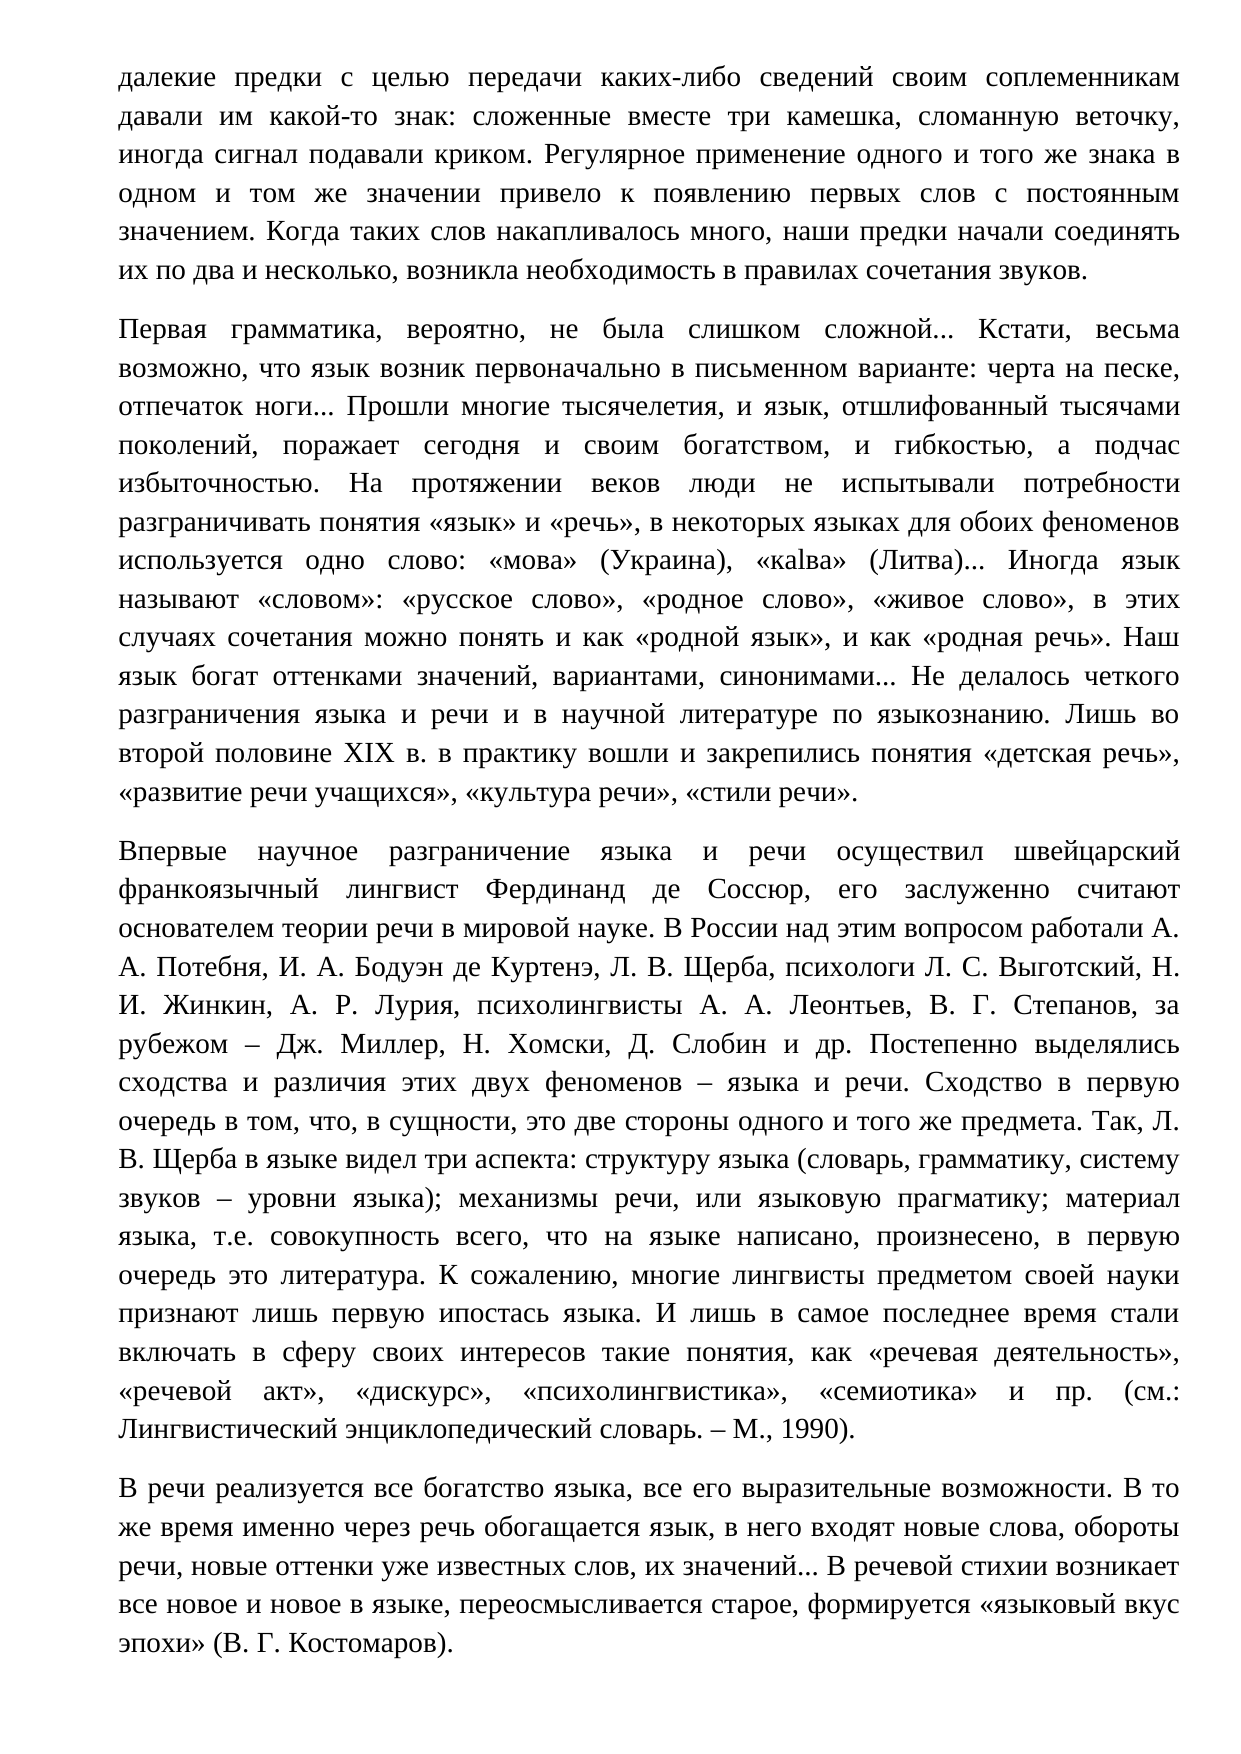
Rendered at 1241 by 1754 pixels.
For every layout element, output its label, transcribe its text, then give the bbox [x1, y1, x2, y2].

text В речи реализуется все богатство языка, все его выразительные возможности. В то же время именно через речь обогащается язык, в него входят новые слова, обороты речи, новые оттенки уже известных слов, их значений... В речевой стихии возникает все новое и новое в языке, переосмысливается старое, формируется «языковый вкус эпохи» (В. Г. Костомаров). [118, 1471, 1181, 1658]
text Впервые научное разграничение языка и речи осуществил швейцарский франкоязычный лингвист Фердинанд де Соссюр, его заслуженно считают основателем теории речи в мировой науке. В России над этим вопросом работали А. А. Потебня, И. А. Бодуэн де Куртенэ, Л. В. Щерба, психологи Л. С. Выготский, Н. И. Жинкин, А. Р. Лурия, психолингвисты А. А. Леонтьев, В. Г. Степанов, за рубежом – Дж. Миллер, Н. Хомски, Д. Слобин и др. Постепенно выделялись сходства и различия этих двух феноменов – языка и речи. Сходство в первую очередь в том, что, в сущности, это две стороны одного и того же предмета. Так, Л. В. Щерба в языке видел три аспекта: структуру языка (словарь, грамматику, систему звуков – уровни языка); механизмы речи, или языковую прагматику; материал языка, т.е. совокупность всего, что на языке написано, произнесено, в первую очередь это литература. К сожалению, многие лингвисты предметом своей науки признают лишь первую ипостась языка. И лишь в самое последнее время стали включать в сферу своих интересов такие понятия, как «речевая деятельность», «речевой акт», «дискурс», «психолингвистика», «семиотика» и пр. (см.: Лингвистический энциклопедический словарь. – М., 1990). [118, 833, 1181, 1445]
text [118, 59, 1181, 285]
text Первая грамматика, вероятно, не была слишком сложной... Кстати, весьма возможно, что язык возник первоначально в письменном варианте: черта на песке, отпечаток ноги... Прошли многие тысячелетия, и язык, отшлифованный тысячами поколений, поражает сегодня и своим богатством, и гибкостью, а подчас избыточностью. На протяжении веков люди не испытывали потребности разграничивать понятия «язык» и «речь», в некоторых языках для обоих феноменов используется одно слово: «мова» (Украина), «каlва» (Литва)... Иногда язык называют «словом»: «русское слово», «родное слово», «живое слово», в этих случаях сочетания можно понять и как «родной язык», и как «родная речь». Наш язык богат оттенками значений, вариантами, синонимами... Не делалось четкого разграничения языка и речи и в научной литературе по языкознанию. Лишь во второй половине ХIХ в. в практику вошли и закрепились понятия «детская речь», «развитие речи учащихся», «культура речи», «стили речи». [118, 311, 1181, 807]
